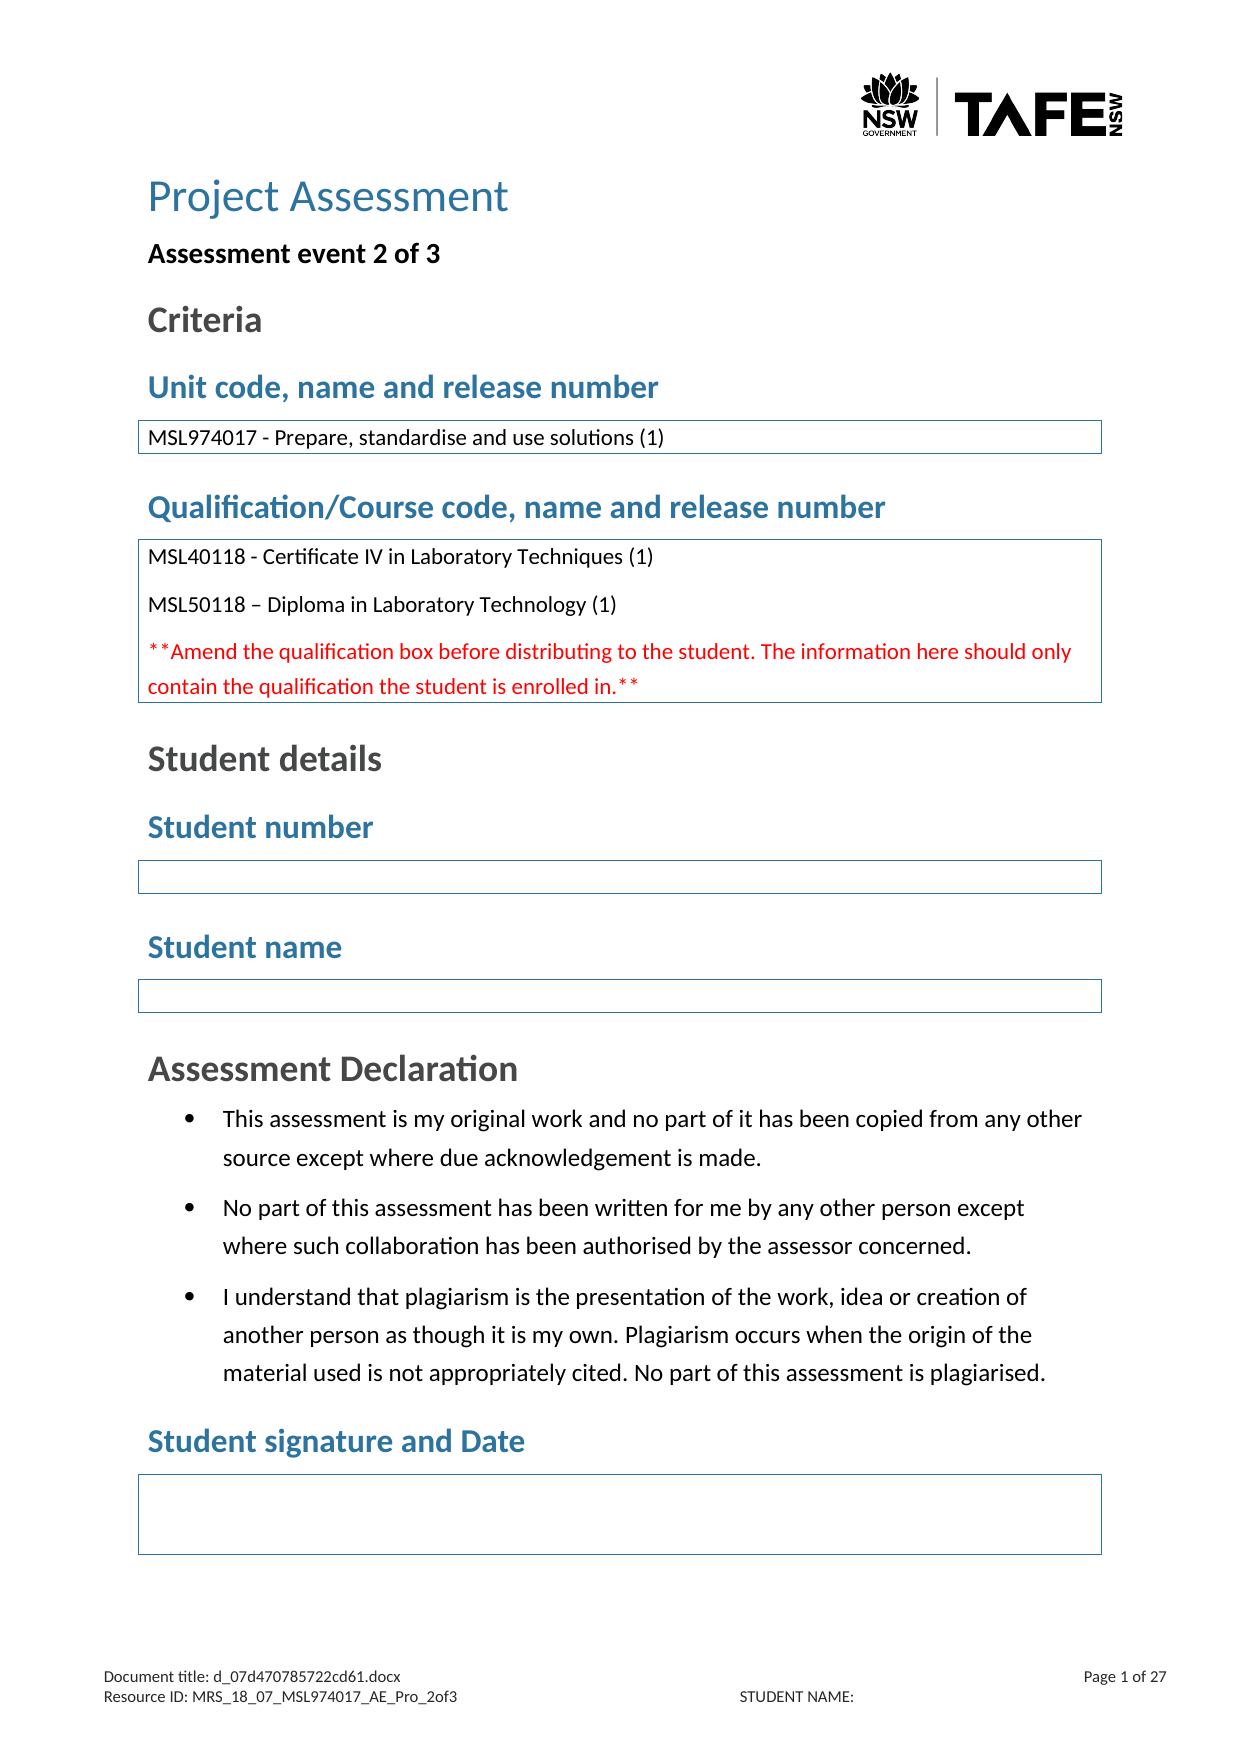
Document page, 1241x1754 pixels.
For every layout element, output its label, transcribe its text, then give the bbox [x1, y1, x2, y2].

subtitle Student signature and Date [148, 1420, 1092, 1461]
subtitle Student number [148, 806, 1092, 847]
text MSL974017 - Prepare, standardise and use solutions (1) [139, 421, 1101, 453]
subtitle Qualification/Course code, name and release number [148, 486, 1092, 527]
list I understand that plagiarism is the presentation of the work, idea or creation of another person as though it is my own. Plagiarism occurs when the origin of the material used is not appropriately cited. No part of this assessment is plagiarised. [185, 1281, 1092, 1388]
subtitle Unit code, name and release number [148, 366, 1092, 407]
text MSL40118 - Certificate IV in Laboratory Techniques (1) [139, 540, 1101, 570]
subtitle Assessment Declaration [148, 1045, 1092, 1091]
subtitle Criteria [148, 296, 1092, 341]
list No part of this assessment has been written for me by any other person except where such collaboration has been authorised by the assessor concerned. [185, 1192, 1092, 1261]
subtitle Student details [148, 735, 1092, 781]
text **Amend the qualification box before distributing to the student. The information here should only contain the qualification the student is enrolled in.** [139, 634, 1101, 702]
subtitle Student name [148, 926, 1092, 966]
subtitle Project Assessment [148, 167, 1092, 222]
picture [861, 71, 1123, 137]
text Assessment event 2 of 3 [148, 235, 1092, 271]
list This assessment is my original work and no part of it has been copied from any other source except where due acknowledgement is made. [185, 1103, 1092, 1172]
text MSL50118 – Diploma in Laboratory Technology (1) [139, 587, 1101, 618]
